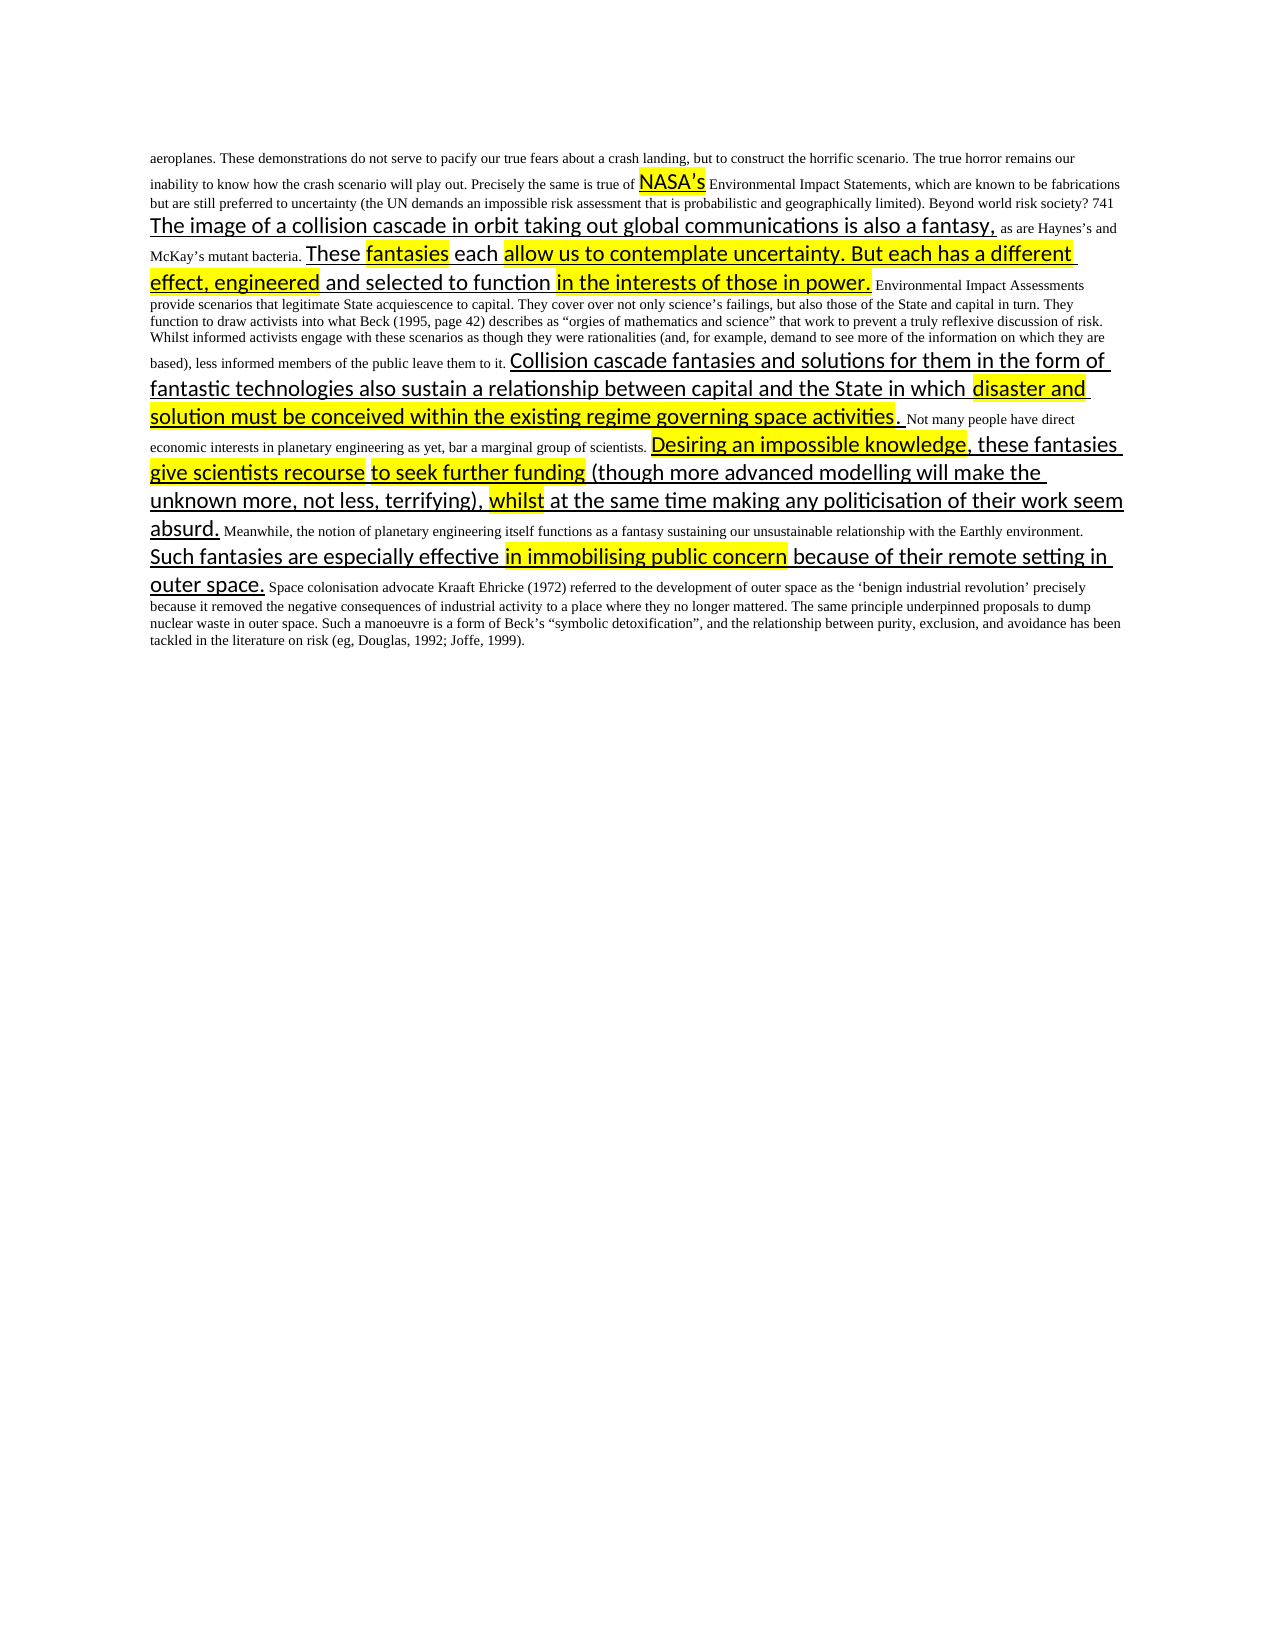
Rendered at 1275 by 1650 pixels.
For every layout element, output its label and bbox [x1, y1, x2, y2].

text [150, 150, 1125, 648]
